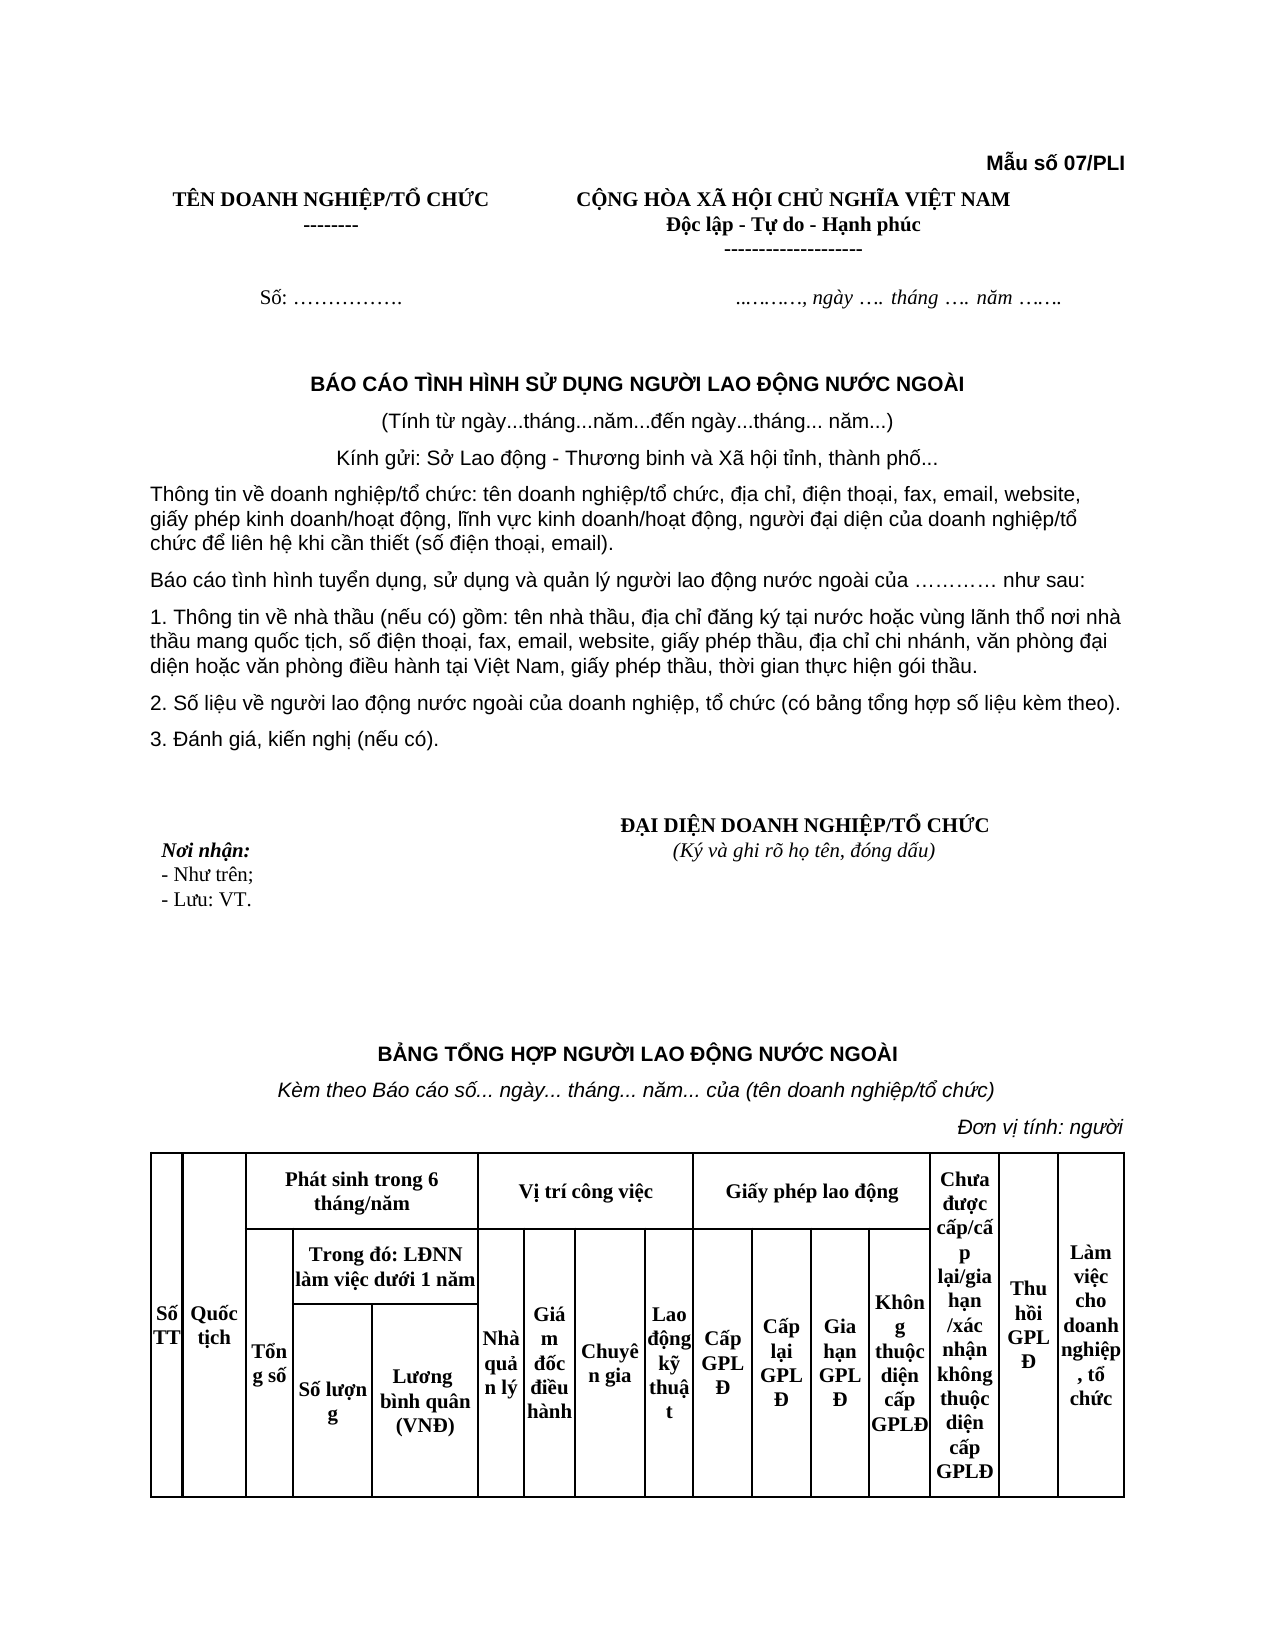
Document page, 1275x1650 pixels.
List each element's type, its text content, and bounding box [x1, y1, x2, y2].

text 1. Thông tin về nhà thầu (nếu có) gồm: tên nhà thầu, địa chỉ đăng ký tại nước hoặc vùng lãnh thổ nơi nhà thầu mang quốc tịch, số điện thoại, fax, email, website, giấy phép thầu, địa chỉ chi nhánh, văn phòng đại diện hoặc văn phòng điều hành tại Việt Nam, giấy phép thầu, thời gian thực hiện gói thầu. [150, 604, 1125, 677]
text 2. Số liệu về người lao động nước ngoài của doanh nghiệp, tổ chức (có bảng tổng hợp số liệu kèm theo). [150, 690, 1125, 714]
text BÁO CÁO TÌNH HÌNH SỬ DỤNG NGƯỜI LAO ĐỘNG NƯỚC NGOÀI [150, 371, 1125, 396]
table_header TÊN DOANH NGHIỆP/TỔ CHỨC -------- [150, 174, 511, 272]
table_header Phát sinh trong 6 tháng/năm [247, 1154, 477, 1227]
table_header CỘNG HÒA XÃ HỘI CHỦ NGHĨA VIỆT NAM Độc lập - Tự do - Hạnh phúc -------------------- [511, 174, 1075, 272]
text Kính gửi: Sở Lao động - Thương binh và Xã hội tỉnh, thành phố... [150, 445, 1125, 469]
table_cell Không thuộc diện cấp GPLĐ [870, 1230, 929, 1496]
table_cell Cấp GPLĐ [694, 1230, 751, 1496]
text Thông tin về doanh nghiệp/tổ chức: tên doanh nghiệp/tổ chức, địa chỉ, điện thoại, fax, email, website, giấy phép kinh doanh/hoạt động, lĩnh vực kinh doanh/hoạt động, người đại diện của doanh nghiệp/tổ chức để liên hệ khi cần thiết (số điện thoại, email). [150, 482, 1125, 555]
text Kèm theo Báo cáo số... ngày... tháng... năm... của (tên doanh nghiệp/tổ chức) [150, 1078, 1125, 1102]
table_header Làm việc cho doanh nghiệp, tổ chức [1059, 1154, 1123, 1496]
table_header Giấy phép lao động [694, 1154, 929, 1227]
table_cell Lương bình quân (VNĐ) [373, 1305, 477, 1496]
table_cell Cấp lại GPLĐ [753, 1230, 810, 1496]
table_header Thu hồi GPLĐ [1000, 1154, 1057, 1496]
text (Tính từ ngày...tháng...năm...đến ngày...tháng... năm...) [150, 408, 1125, 432]
table_cell Số lượng [294, 1305, 371, 1496]
table_cell Lao động kỹ thuật [646, 1230, 692, 1496]
table_cell Tổng số [247, 1230, 292, 1496]
text Mẫu số 07/PLI [150, 150, 1125, 174]
table_header Số TT [152, 1154, 181, 1496]
table_header Quốc tịch [184, 1154, 245, 1496]
text Đơn vị tính: người [150, 1115, 1125, 1139]
table_cell Số: ……………. [150, 273, 511, 322]
table_cell Nhà quản lý [479, 1230, 523, 1496]
table_cell Trong đó: LĐNN làm việc dưới 1 năm [294, 1230, 477, 1303]
table_header ĐẠI DIỆN DOANH NGHIỆP/TỔ CHỨC (Ký và ghi rõ họ tên, đóng dấu) [536, 801, 1074, 923]
text Báo cáo tình hình tuyển dụng, sử dụng và quản lý người lao động nước ngoài của ………… như sau: [150, 567, 1125, 592]
table_header Vị trí công việc [479, 1154, 692, 1227]
table_header Nơi nhận: - Như trên; - Lưu: VT. [150, 801, 536, 923]
text BẢNG TỔNG HỢP NGƯỜI LAO ĐỘNG NƯỚC NGOÀI [150, 1041, 1125, 1065]
table_header Chưa được cấp/cấp lại/gia hạn /xác nhận không thuộc diện cấp GPLĐ [931, 1154, 998, 1496]
table_cell Giám đốc điều hành [525, 1230, 574, 1496]
table_cell Gia hạn GPLĐ [812, 1230, 868, 1496]
table_cell ..………, ngày …. tháng …. năm ……. [511, 273, 1075, 322]
text 3. Đánh giá, kiến nghị (nếu có). [150, 727, 1125, 751]
table_cell Chuyên gia [576, 1230, 644, 1496]
